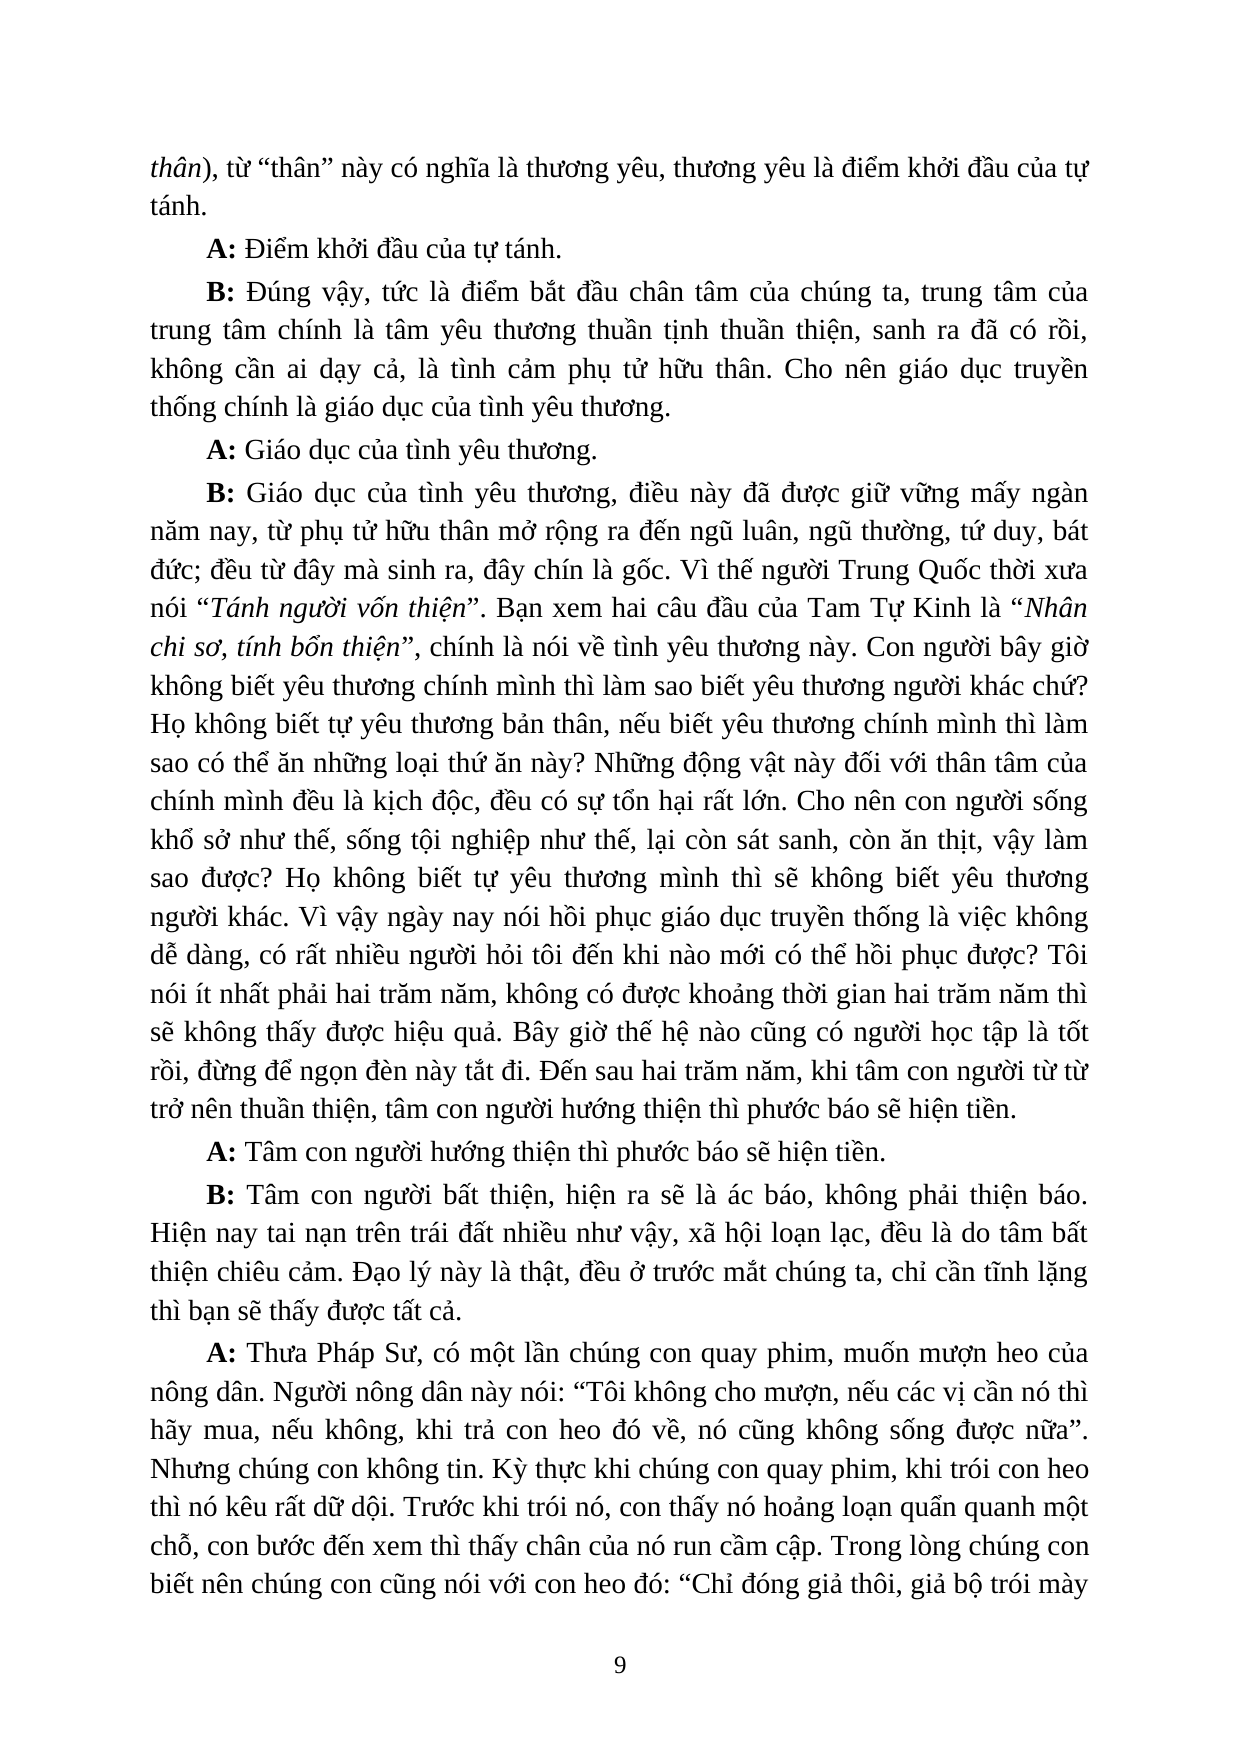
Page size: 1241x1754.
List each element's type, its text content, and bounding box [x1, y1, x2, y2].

text B: Giáo dục của tình yêu thương, điều này đã được giữ vững mấy ngàn năm nay, từ phụ tử hữu thân mở rộng ra đến ngũ luân, ngũ thường, tứ duy, bát đức; đều từ đây mà sinh ra, đây chín là gốc. Vì thế người Trung Quốc thời xưa nói “Tánh người vốn thiện”. Bạn xem hai câu đầu của Tam Tự Kinh là “Nhân chi sơ, tính bổn thiện”, chính là nói về tình yêu thương này. Con người bây giờ không biết yêu thương chính mình thì làm sao biết yêu thương người khác chứ? Họ không biết tự yêu thương bản thân, nếu biết yêu thương chính mình thì làm sao có thể ăn những loại thứ ăn này? Những động vật này đối với thân tâm của chính mình đều là kịch độc, đều có sự tổn hại rất lớn. Cho nên con người sống khổ sở như thế, sống tội nghiệp như thế, lại còn sát sanh, còn ăn thịt, vậy làm sao được? Họ không biết tự yêu thương mình thì sẽ không biết yêu thương người khác. Vì vậy ngày nay nói hồi phục giáo dục truyền thống là việc không dễ dàng, có rất nhiều người hỏi tôi đến khi nào mới có thể hồi phục được? Tôi nói ít nhất phải hai trăm năm, không có được khoảng thời gian hai trăm năm thì sẽ không thấy được hiệu quả. Bây giờ thế hệ nào cũng có người học tập là tốt rồi, đừng để ngọn đèn này tắt đi. Đến sau hai trăm năm, khi tâm con người từ từ trở nên thuần thiện, tâm con người hướng thiện thì phước báo sẽ hiện tiền. [150, 475, 1090, 1125]
text A: Tâm con người hướng thiện thì phước báo sẽ hiện tiền. [150, 1134, 1090, 1168]
text A: Điểm khởi đầu của tự tánh. [150, 231, 1090, 265]
text A: Giáo dục của tình yêu thương. [150, 432, 1090, 466]
text B: Tâm con người bất thiện, hiện ra sẽ là ác báo, không phải thiện báo. Hiện nay tai nạn trên trái đất nhiều như vậy, xã hội loạn lạc, đều là do tâm bất thiện chiêu cảm. Đạo lý này là thật, đều ở trước mắt chúng ta, chỉ cần tĩnh lặng thì bạn sẽ thấy được tất cả. [150, 1177, 1090, 1326]
text B: Đúng vậy, tức là điểm bắt đầu chân tâm của chúng ta, trung tâm của trung tâm chính là tâm yêu thương thuần tịnh thuần thiện, sanh ra đã có rồi, không cần ai dạy cả, là tình cảm phụ tử hữu thân. Cho nên giáo dục truyền thống chính là giáo dục của tình yêu thương. [150, 274, 1090, 423]
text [150, 150, 1090, 222]
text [150, 1335, 1090, 1600]
